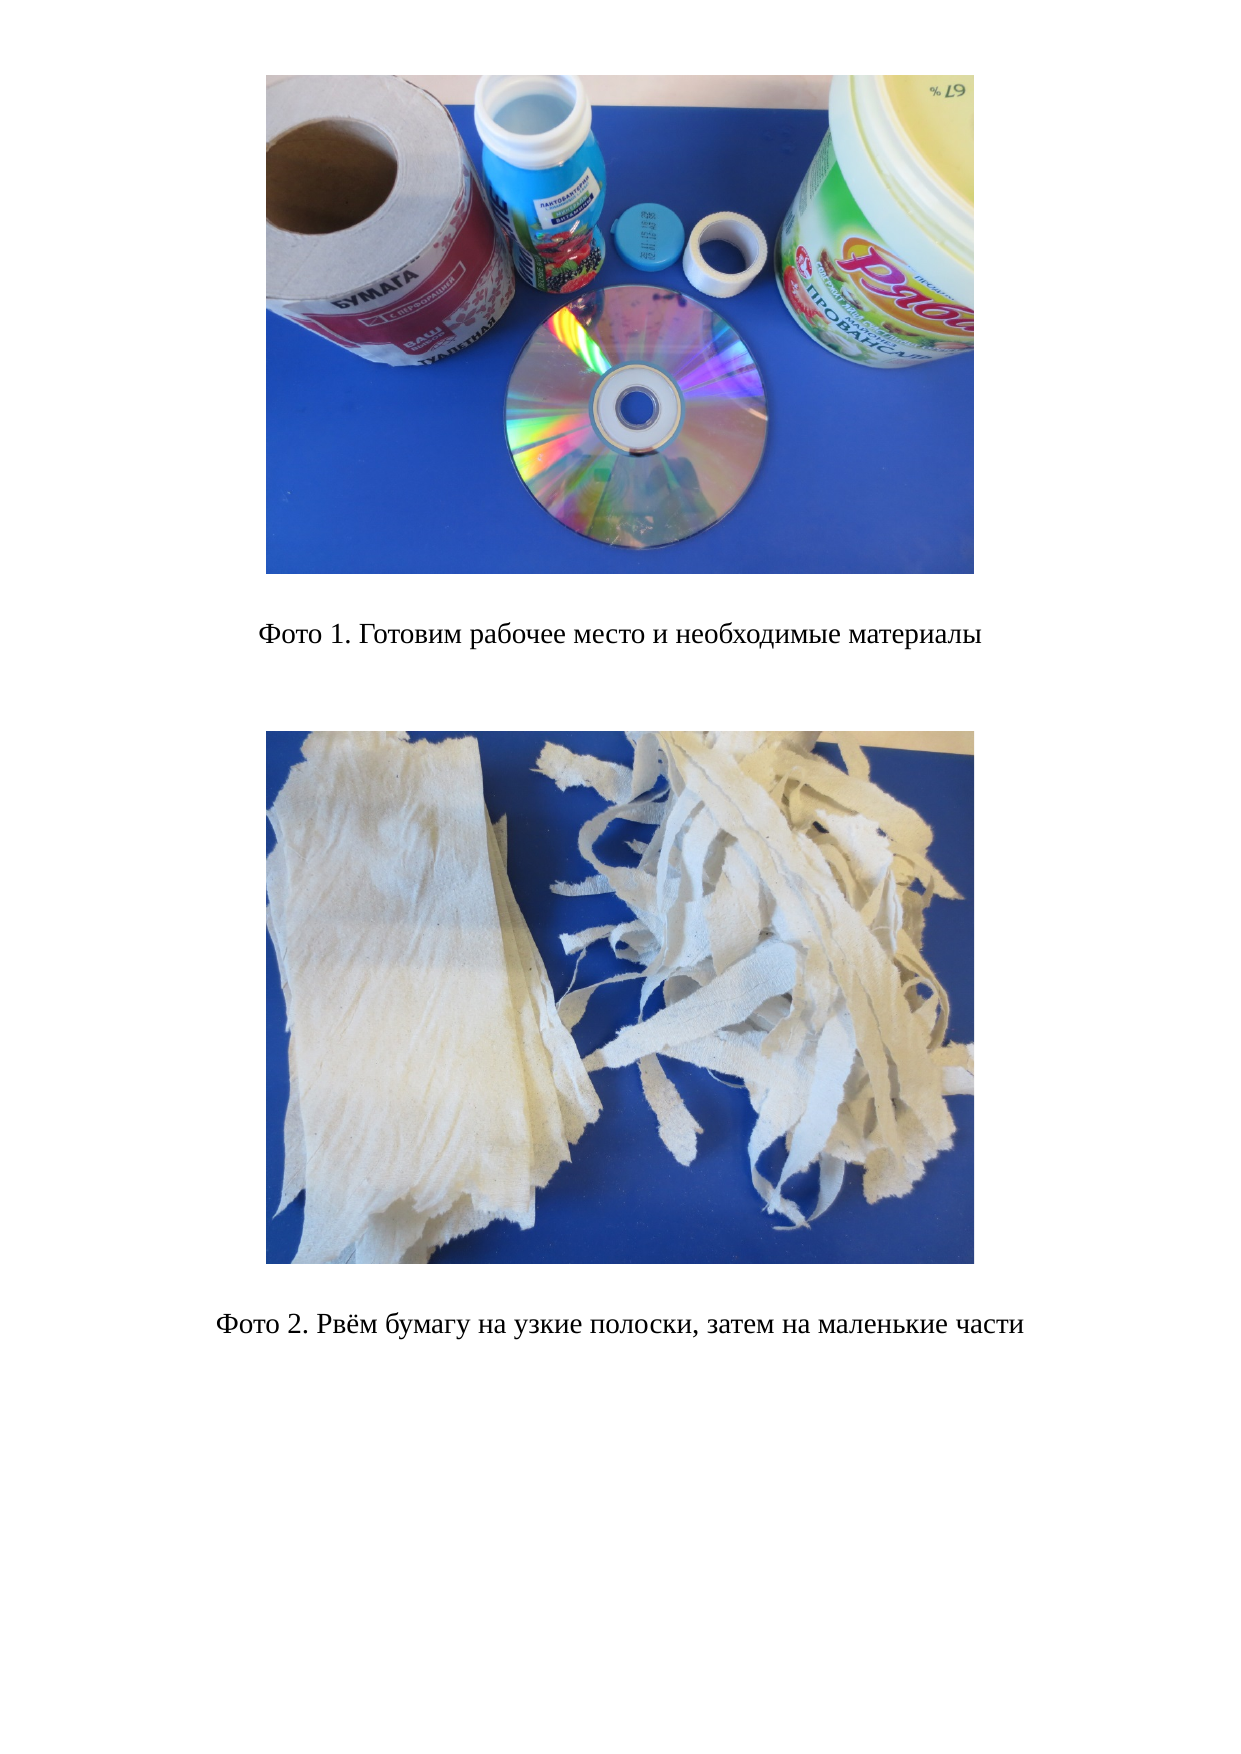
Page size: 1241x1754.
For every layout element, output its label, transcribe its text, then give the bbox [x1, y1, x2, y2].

picture [266, 731, 975, 1264]
picture [266, 75, 974, 574]
text Фото 1. Готовим рабочее место и необходимые материалы [75, 616, 1165, 650]
text Фото 2. Рвём бумагу на узкие полоски, затем на маленькие части [75, 1306, 1165, 1339]
